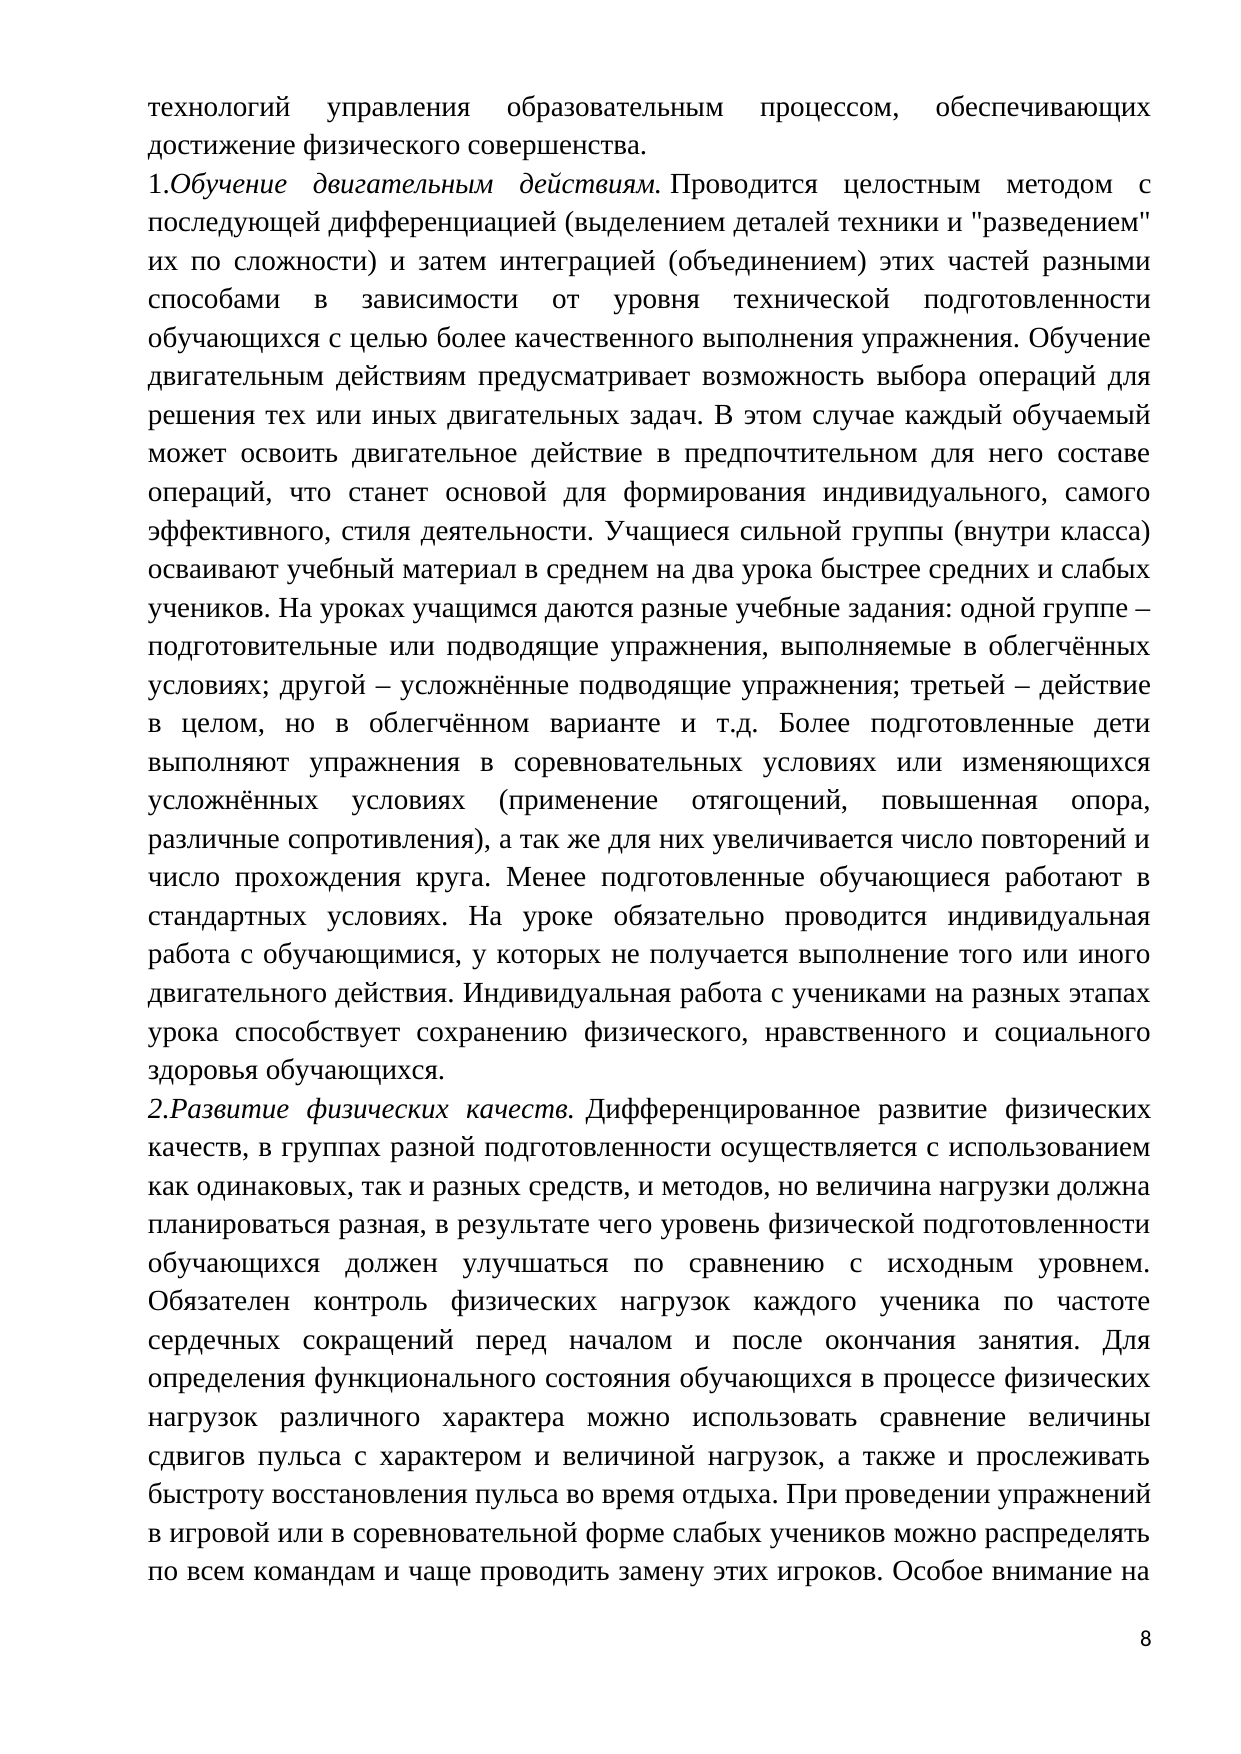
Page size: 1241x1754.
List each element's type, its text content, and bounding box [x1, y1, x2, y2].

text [148, 1091, 1152, 1587]
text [148, 89, 1152, 161]
text 1.Обучение двигательным действиям. Проводится целостным методом с последующей дифференциацией (выделением деталей техники и "разведением" их по сложности) и затем интеграцией (объединением) этих частей разными способами в зависимости от уровня технической подготовленности обучающихся с целью более качественного выполнения упражнения. Обучение двигательным действиям предусматривает возможность выбора операций для решения тех или иных двигательных задач. В этом случае каждый обучаемый может освоить двигательное действие в предпочтительном для него составе операций, что станет основой для формирования индивидуального, самого эффективного, стиля деятельности. Учащиеся сильной группы (внутри класса) осваивают учебный материал в среднем на два урока быстрее средних и слабых учеников. На уроках учащимся даются разные учебные задания: одной группе – подготовительные или подводящие упражнения, выполняемые в облегчённых условиях; другой – усложнённые подводящие упражнения; третьей – действие в целом, но в облегчённом варианте и т.д. Более подготовленные дети выполняют упражнения в соревновательных условиях или изменяющихся усложнённых условиях (применение отягощений, повышенная опора, различные сопротивления), а так же для них увеличивается число повторений и число прохождения круга. Менее подготовленные обучающиеся работают в стандартных условиях. На уроке обязательно проводится индивидуальная работа с обучающимися, у которых не получается выполнение того или иного двигательного действия. Индивидуальная работа с учениками на разных этапах урока способствует сохранению физического, нравственного и социального здоровья обучающихся. [148, 166, 1152, 1086]
